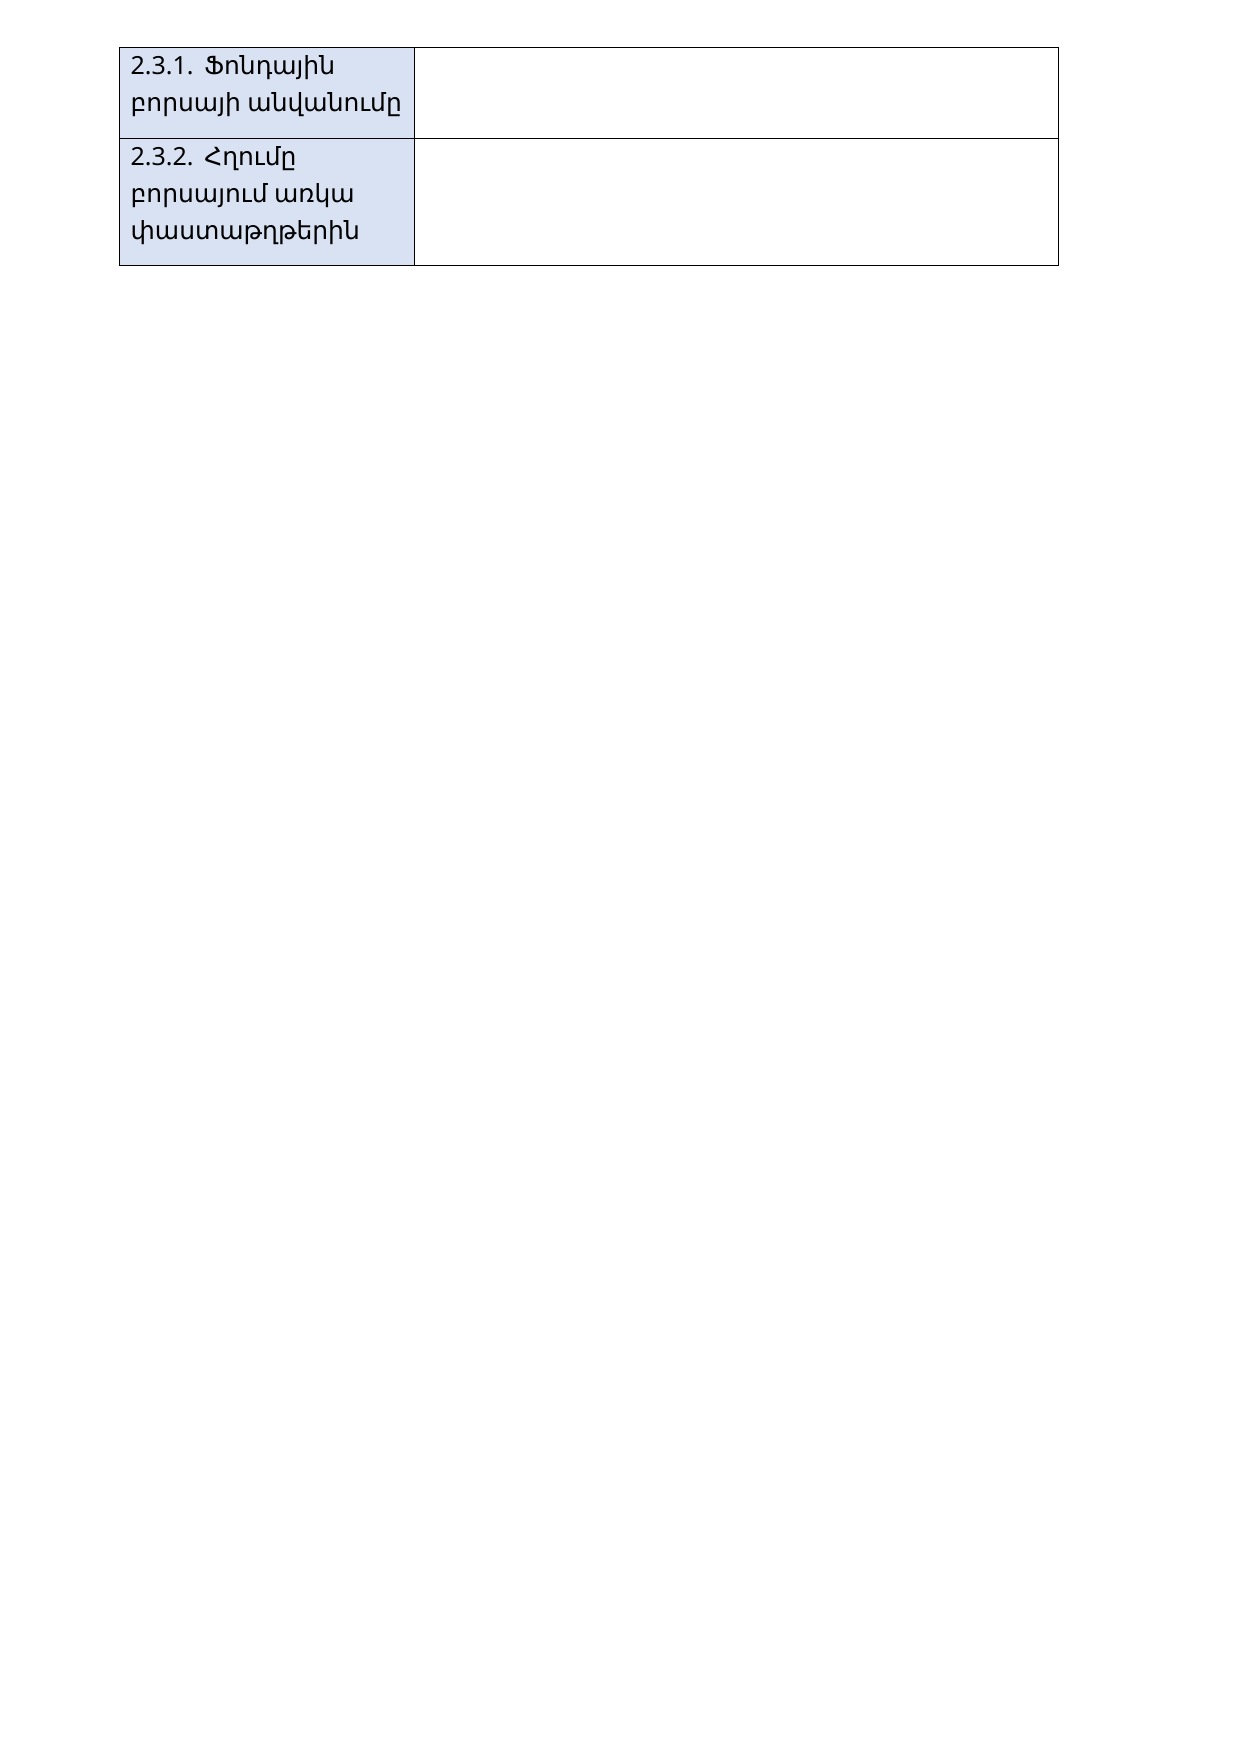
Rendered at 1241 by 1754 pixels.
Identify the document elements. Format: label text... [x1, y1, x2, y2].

table_cell Հղումը բորսայում առկա փաստաթղթերին [120, 139, 414, 265]
table_header [415, 48, 1058, 138]
table_cell [415, 139, 1058, 265]
table_header Ֆոնդային բորսայի անվանումը [120, 48, 414, 138]
